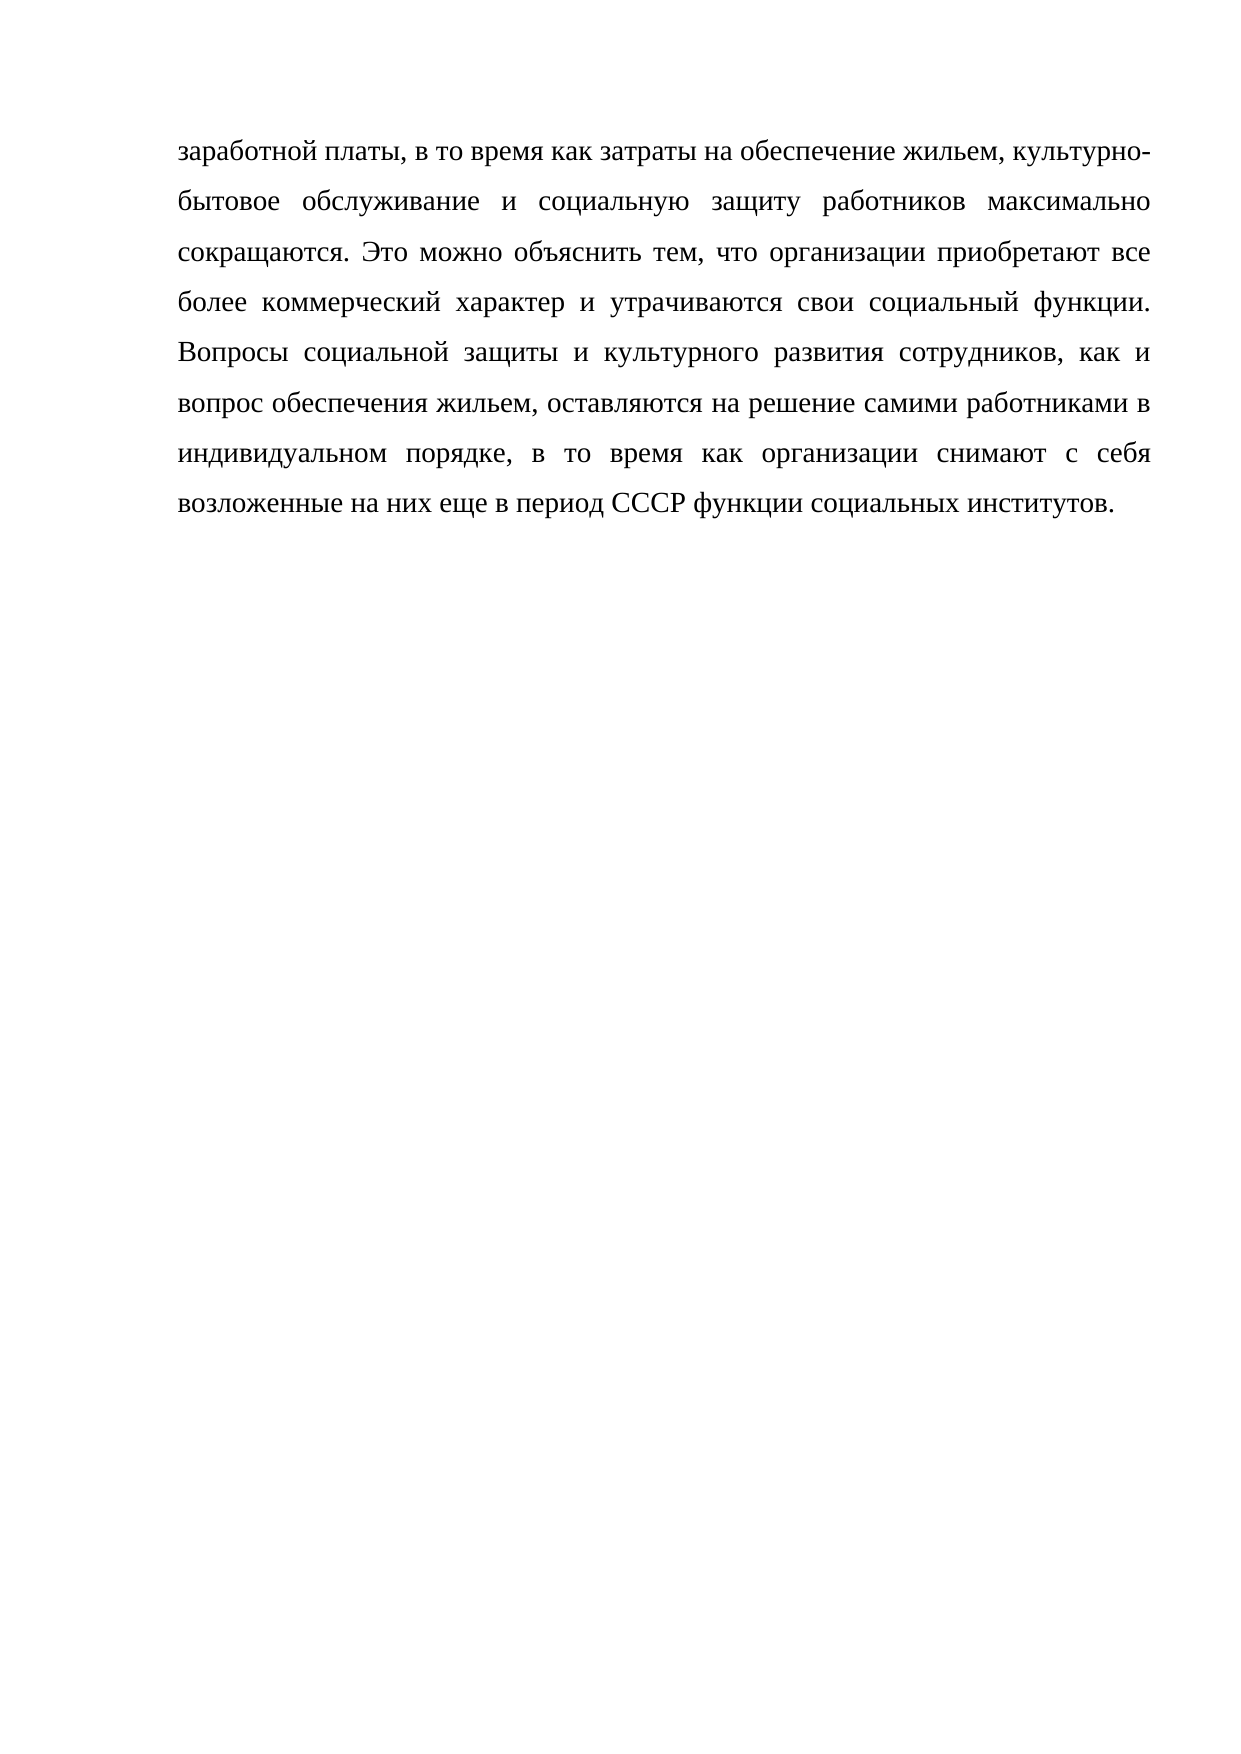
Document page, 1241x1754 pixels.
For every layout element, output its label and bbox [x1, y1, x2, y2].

text [177, 133, 1152, 519]
